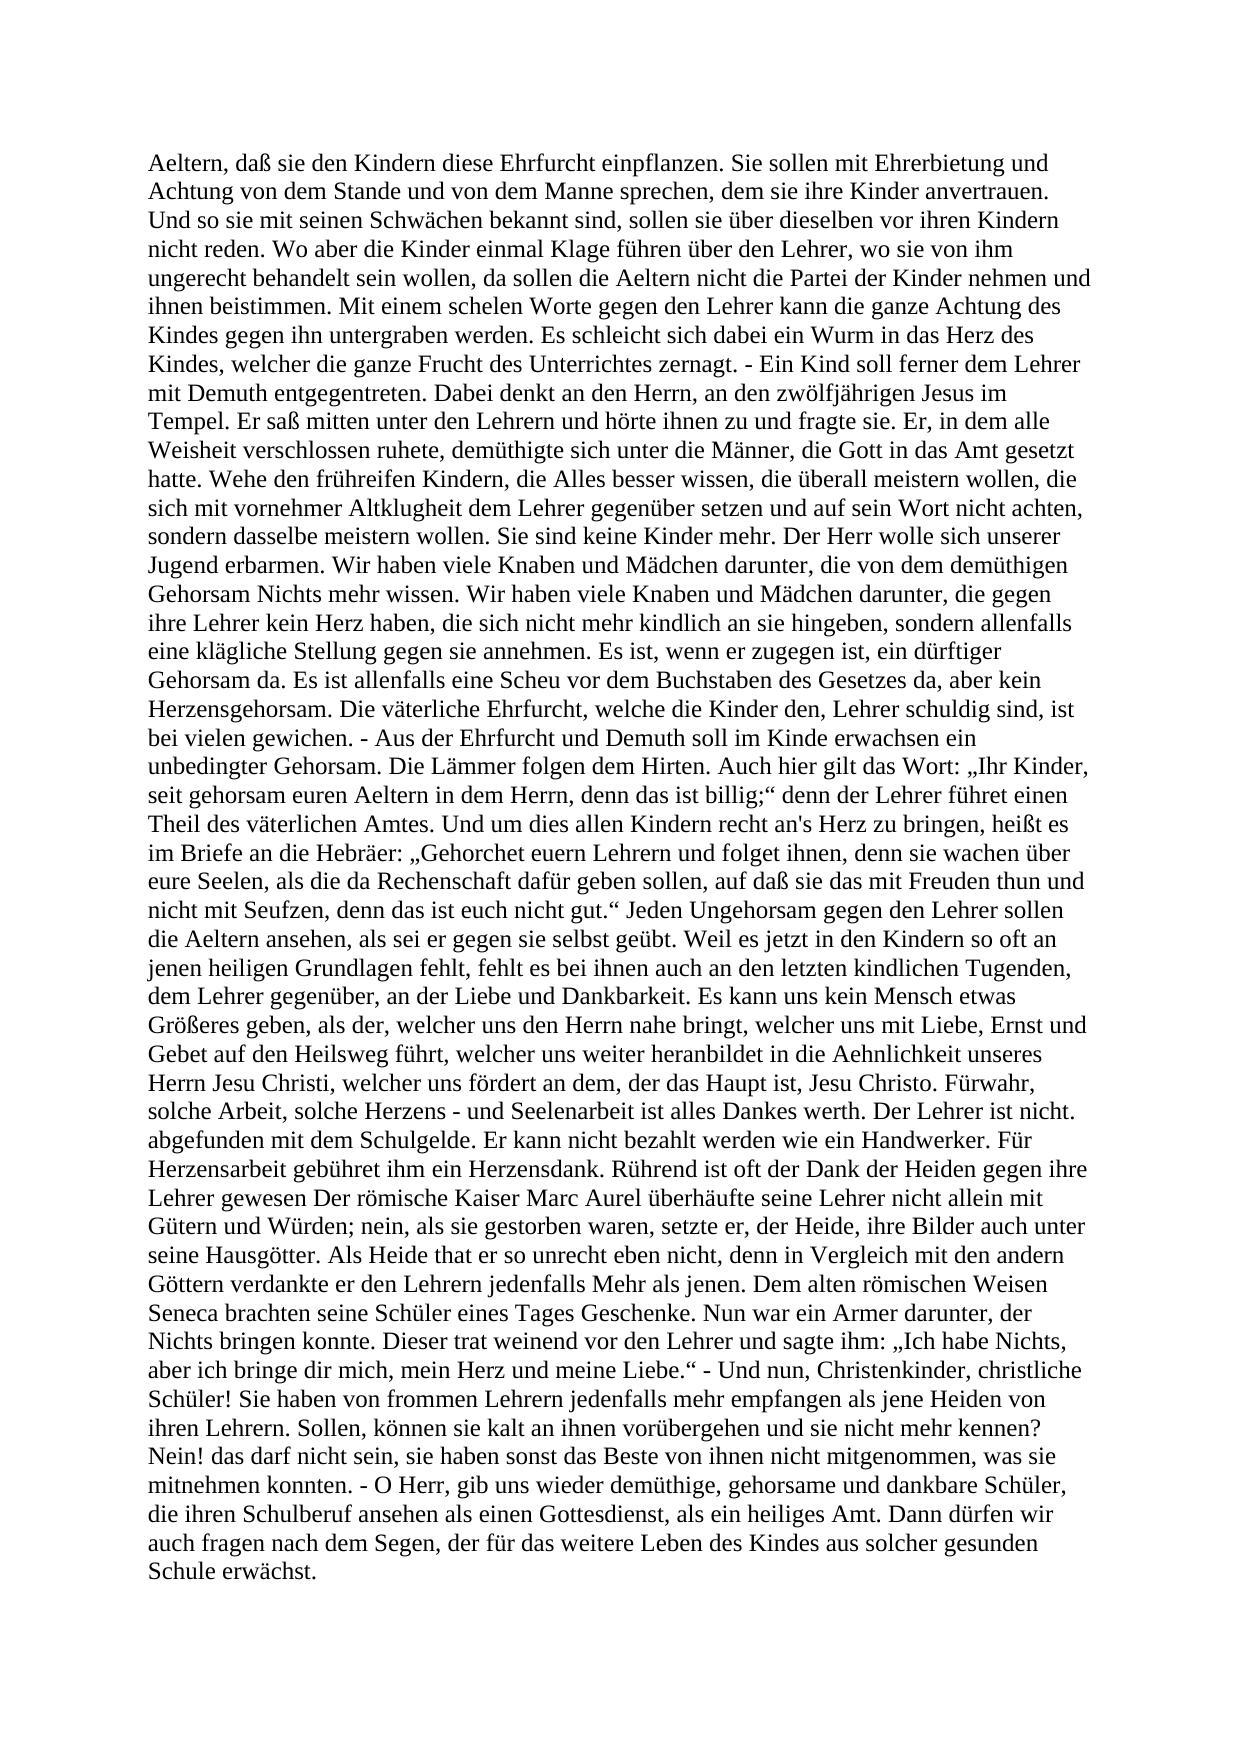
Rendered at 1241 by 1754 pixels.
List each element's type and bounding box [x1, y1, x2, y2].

text [148, 148, 1093, 1585]
